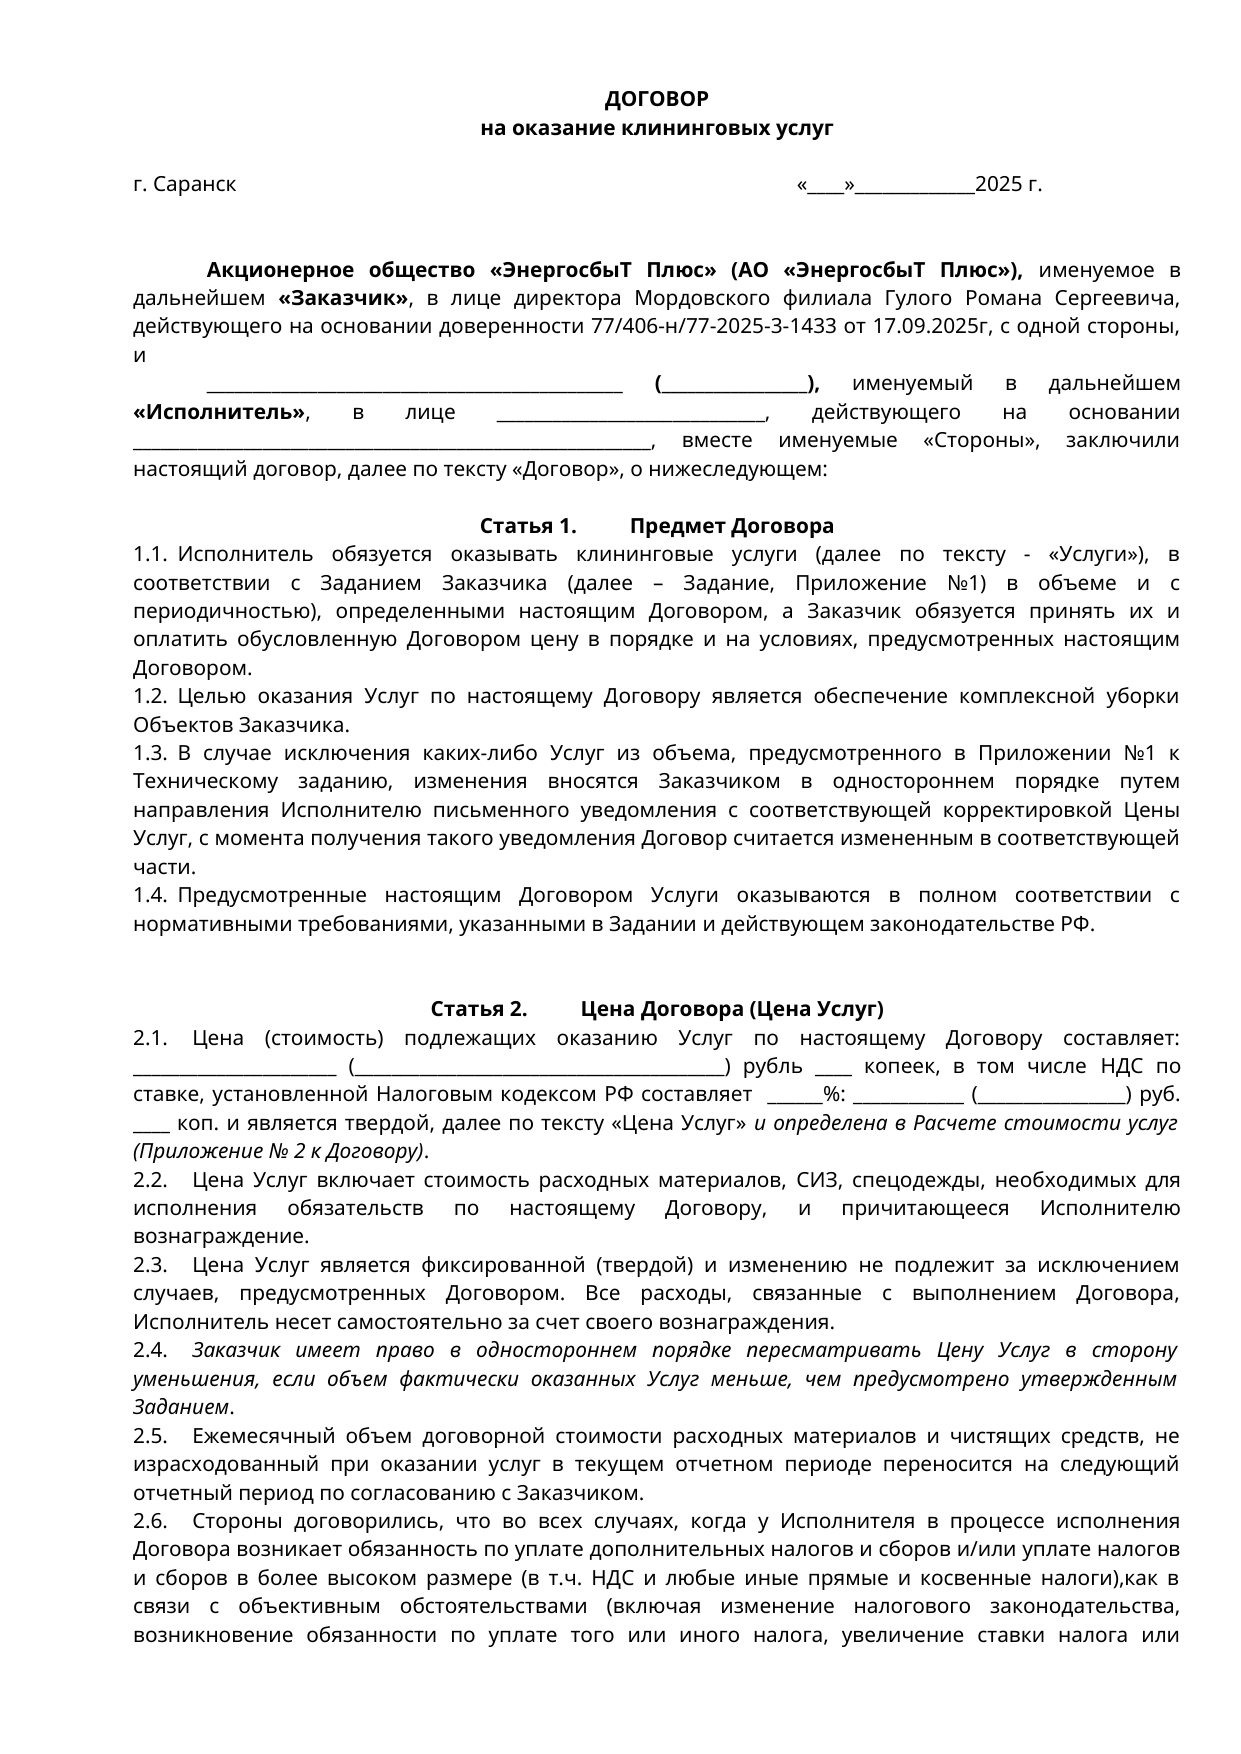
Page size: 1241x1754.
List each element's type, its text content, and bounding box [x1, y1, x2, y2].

list Цена Услуг является фиксированной (твердой) и изменению не подлежит за исключением случаев, предусмотренных Договором. Все расходы, связанные с выполнением Договора, Исполнитель несет самостоятельно за счет своего вознаграждения. [133, 1250, 1181, 1335]
subtitle Цена Договора (Цена Услуг) [133, 994, 1181, 1023]
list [133, 1506, 1181, 1648]
subtitle Предмет Договора [133, 511, 1181, 539]
list Предусмотренные настоящим Договором Услуги оказываются в полном соответствии с нормативными требованиями, указанными в Задании и действующем законодательстве РФ. [133, 880, 1181, 937]
list Ежемесячный объем договорной стоимости расходных материалов и чистящих средств, не израсходованный при оказании услуг в текущем отчетном периоде переносится на следующий отчетный период по согласованию с Заказчиком. [133, 1421, 1181, 1506]
list Исполнитель обязуется оказывать клининговые услуги (далее по тексту - «Услуги»), в соответствии с Заданием Заказчика (далее – Задание, Приложение №1) в объеме и с периодичностью), определенными настоящим Договором, а Заказчик обязуется принять их и оплатить обусловленную Договором цену в порядке и на условиях, предусмотренных настоящим Договором. [133, 539, 1181, 681]
text г. Саранск «____»_____________2025 г. [133, 169, 1181, 198]
list Цена (стоимость) подлежащих оказанию Услуг по настоящему Договору составляет: ______________________ (________________________________________) рубль ____ копеек, в том числе НДС по ставке, установленной Налоговым кодексом РФ составляет ______%: ____________ (________________) руб. ____ коп. и является твердой, далее по тексту «Цена Услуг» и определена в Расчете стоимости услуг (Приложение № 2 к Договору). [133, 1023, 1181, 1165]
list Цена Услуг включает стоимость расходных материалов, СИЗ, спецодежды, необходимых для исполнения обязательств по настоящему Договору, и причитающееся Исполнителю вознаграждение. [133, 1165, 1181, 1250]
text Акционерное общество «ЭнергосбыТ Плюс» (АО «ЭнергосбыТ Плюс»), именуемое в дальнейшем «Заказчик», в лице директора Мордовского филиала Гулого Романа Сергеевича, действующего на основании доверенности 77/406-н/77-2025-3-1433 от 17.09.2025г, с одной стороны, и [133, 255, 1181, 368]
text _____________________________________________ (_________________), именуемый в дальнейшем «Исполнитель», в лице _____________________________, действующего на основании ________________________________________________________, вместе именуемые «Стороны», заключили настоящий договор, далее по тексту «Договор», о нижеследующем: [133, 368, 1181, 482]
list Целью оказания Услуг по настоящему Договору является обеспечение комплексной уборки Объектов Заказчика. [133, 681, 1181, 738]
list В случае исключения каких-либо Услуг из объема, предусмотренного в Приложении №1 к Техническому заданию, изменения вносятся Заказчиком в одностороннем порядке путем направления Исполнителю письменного уведомления с соответствующей корректировкой Цены Услуг, с момента получения такого уведомления Договор считается измененным в соответствующей части. [133, 738, 1181, 880]
list Заказчик имеет право в одностороннем порядке пересматривать Цену Услуг в сторону уменьшения, если объем фактически оказанных Услуг меньше, чем предусмотрено утвержденным Заданием. [133, 1335, 1181, 1421]
text ДОГОВОР [133, 84, 1181, 113]
text на оказание клининговых услуг [133, 113, 1181, 141]
